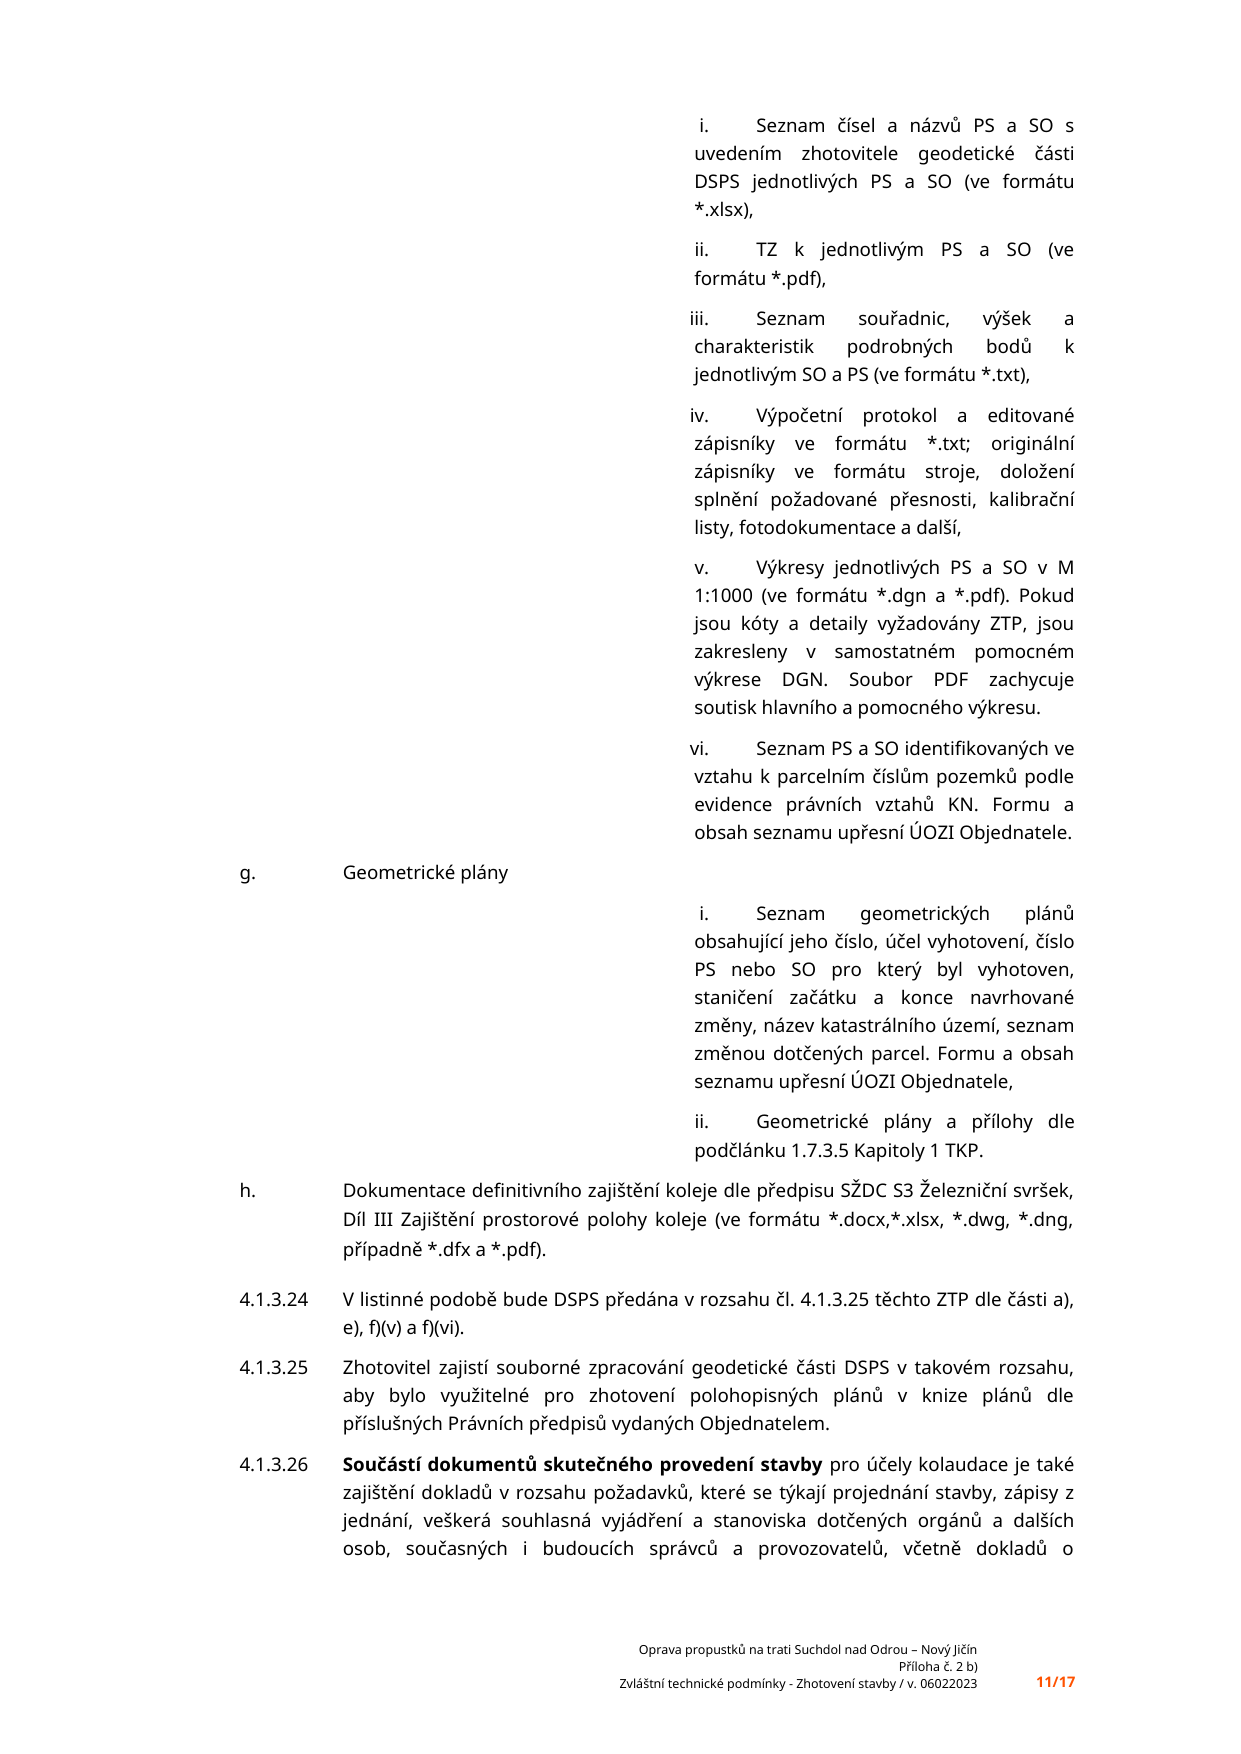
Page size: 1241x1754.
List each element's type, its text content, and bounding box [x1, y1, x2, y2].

list Seznam souřadnic, výšek a charakteristik podrobných bodů k jednotlivým SO a PS (ve formátu *.txt), [694, 305, 1075, 387]
list Seznam geometrických plánů obsahující jeho číslo, účel vyhotovení, číslo PS nebo SO pro který byl vyhotoven, staničení začátku a konce navrhované změny, název katastrálního území, seznam změnou dotčených parcel. Formu a obsah seznamu upřesní ÚOZI Objednatele, [694, 900, 1075, 1094]
text Zhotovitel zajistí souborné zpracování geodetické části DSPS v takovém rozsahu, aby bylo využitelné pro zhotovení polohopisných plánů v knize plánů dle příslušných Právních předpisů vydaných Objednatelem. [239, 1354, 1075, 1436]
text V listinné podobě bude DSPS předána v rozsahu čl. 4.1.3.25 těchto ZTP dle části a), e), f)(v) a f)(vi). [239, 1286, 1075, 1339]
list Geometrické plány a přílohy dle podčlánku 1.7.3.5 Kapitoly 1 TKP. [694, 1109, 1075, 1162]
list Seznam čísel a názvů PS a SO s uvedením zhotovitele geodetické části DSPS jednotlivých PS a SO (ve formátu *.xlsx), [694, 112, 1075, 222]
list Seznam PS a SO identifikovaných ve vztahu k parcelním číslům pozemků podle evidence právních vztahů KN. Formu a obsah seznamu upřesní ÚOZI Objednatele. [694, 735, 1075, 845]
list Výkresy jednotlivých PS a SO v M 1:1000 (ve formátu *.dgn a *.pdf). Pokud jsou kóty a detaily vyžadovány ZTP, jsou zakresleny v samostatném pomocném výkrese DGN. Soubor PDF zachycuje soutisk hlavního a pomocného výkresu. [694, 554, 1075, 720]
list Geometrické plány [239, 860, 1075, 885]
list TZ k jednotlivým PS a SO (ve formátu *.pdf), [694, 237, 1075, 290]
list Výpočetní protokol a editované zápisníky ve formátu *.txt; originální zápisníky ve formátu stroje, doložení splnění požadované přesnosti, kalibrační listy, fotodokumentace a další, [694, 402, 1075, 539]
list Dokumentace definitivního zajištění koleje dle předpisu SŽDC S3 Železniční svršek, Díl III Zajištění prostorové polohy koleje (ve formátu *.docx,*.xlsx, *.dwg, *.dng, případně *.dfx a *.pdf). [239, 1177, 1075, 1261]
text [239, 1451, 1075, 1561]
